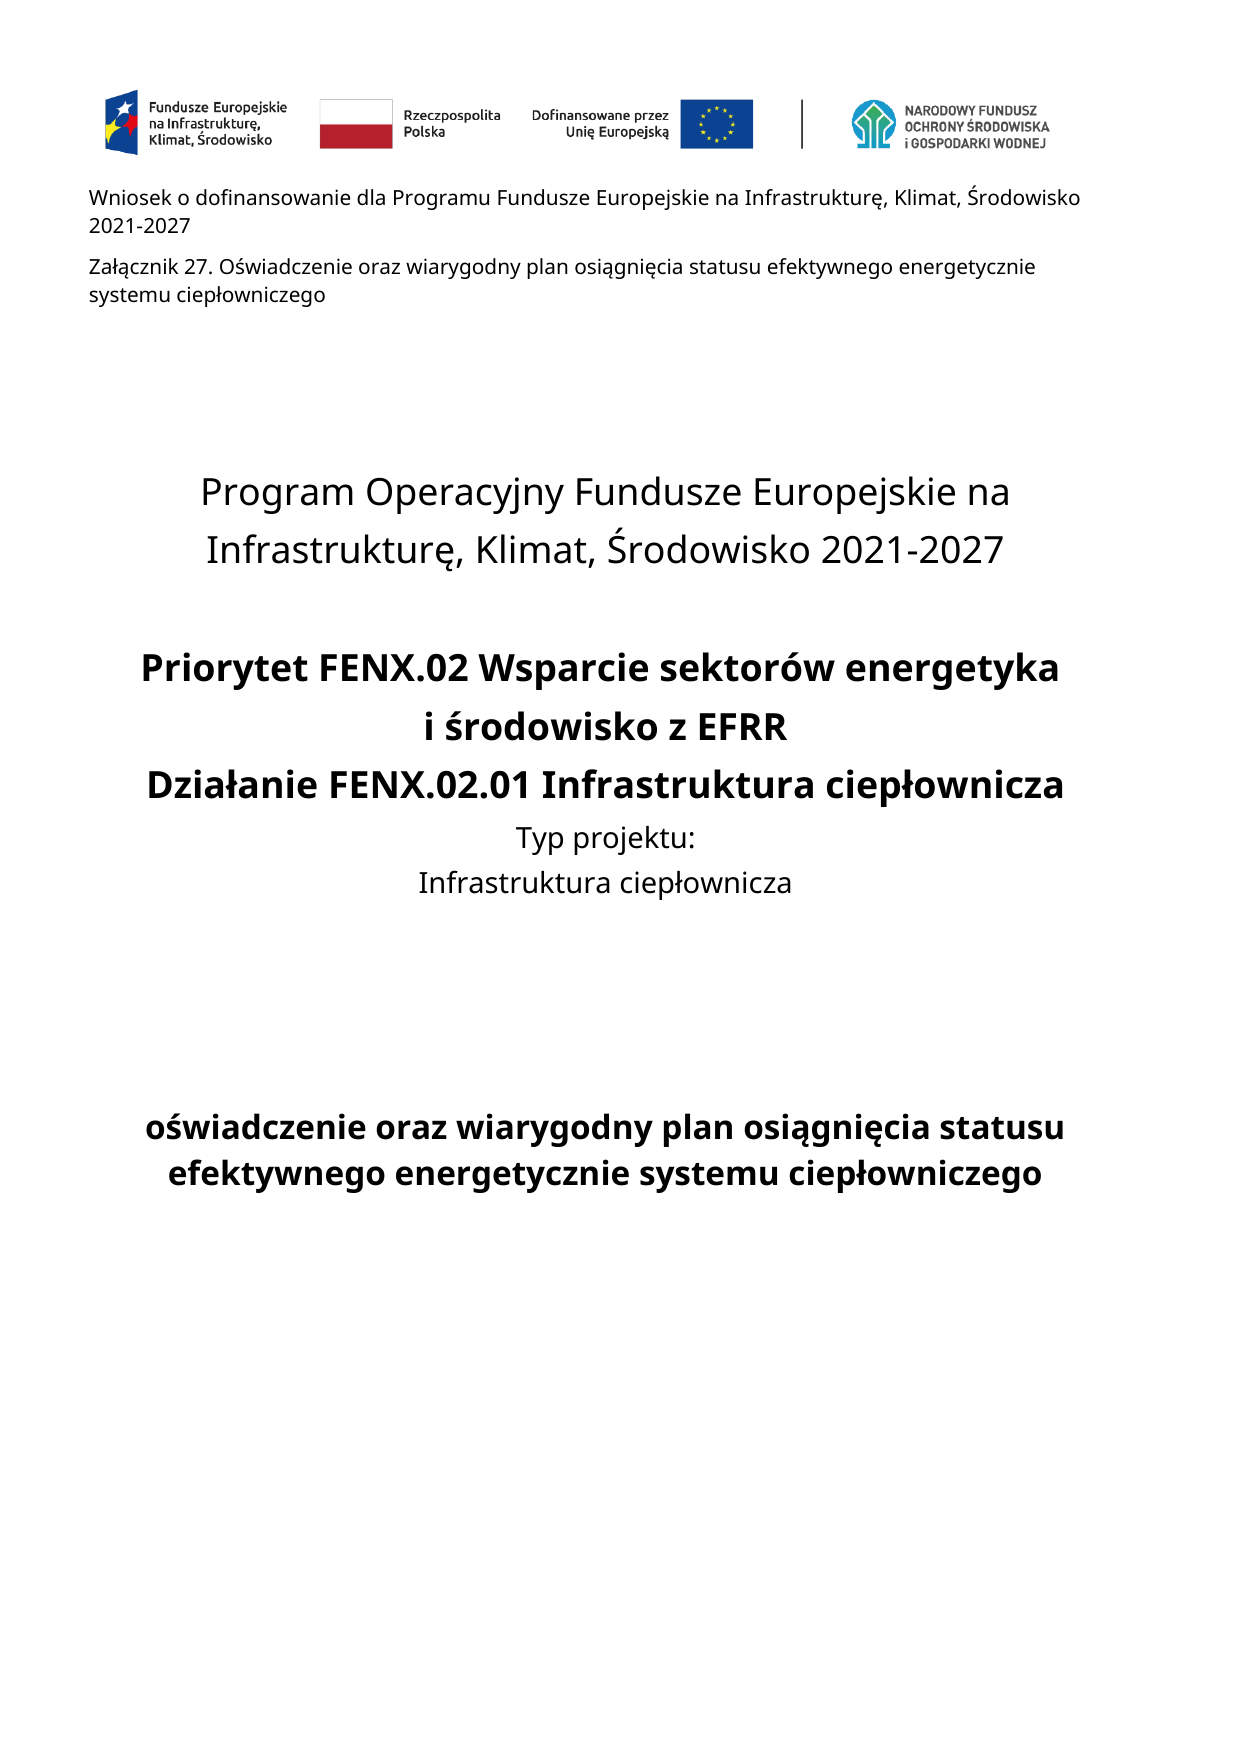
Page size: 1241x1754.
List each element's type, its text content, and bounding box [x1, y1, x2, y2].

picture [88, 73, 1062, 171]
text Program Operacyjny Fundusze Europejskie na Infrastrukturę, Klimat, Środowisko 2021-2027 [89, 465, 1122, 575]
text Działanie FENX.02.01 Infrastruktura ciepłownicza [89, 758, 1122, 809]
text Infrastruktura ciepłownicza [89, 863, 1122, 902]
subtitle oświadczenie oraz wiarygodny plan osiągnięcia statusu efektywnego energetycznie systemu ciepłowniczego [89, 1104, 1122, 1195]
text Typ projektu: [89, 817, 1122, 857]
text Priorytet FENX.02 Wsparcie sektorów energetyka i środowisko z EFRR [89, 641, 1122, 751]
